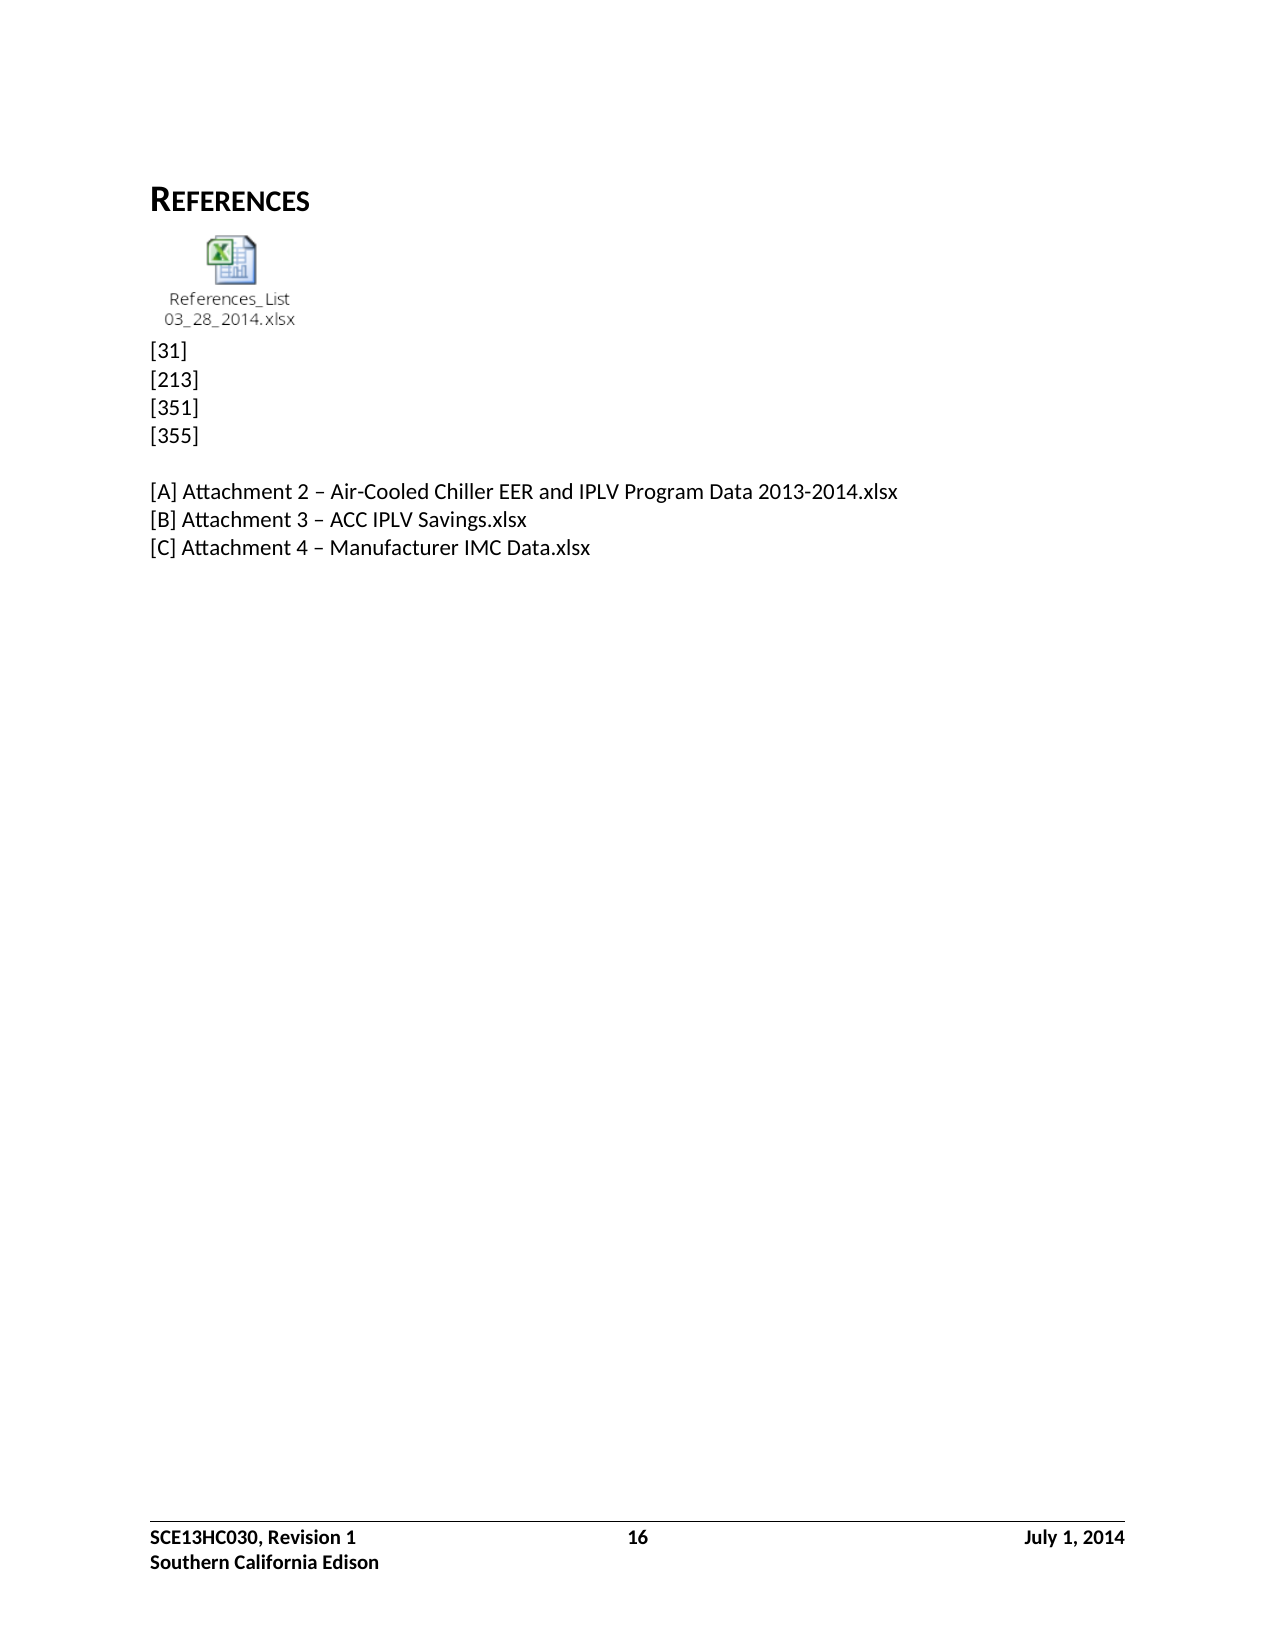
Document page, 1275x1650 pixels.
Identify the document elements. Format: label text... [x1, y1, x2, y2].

subtitle References [150, 175, 1125, 221]
text [351] [150, 393, 1125, 421]
text [B] Attachment 3 – ACC IPLV Savings.xlsx [150, 506, 1125, 533]
text [A] Attachment 2 – Air-Cooled Chiller EER and IPLV Program Data 2013-2014.xlsx [150, 477, 1125, 506]
text [355] [150, 421, 1125, 449]
text [C] Attachment 4 – Manufacturer IMC Data.xlsx [150, 533, 1125, 562]
text [31] [150, 337, 1125, 365]
text [213] [150, 365, 1125, 393]
